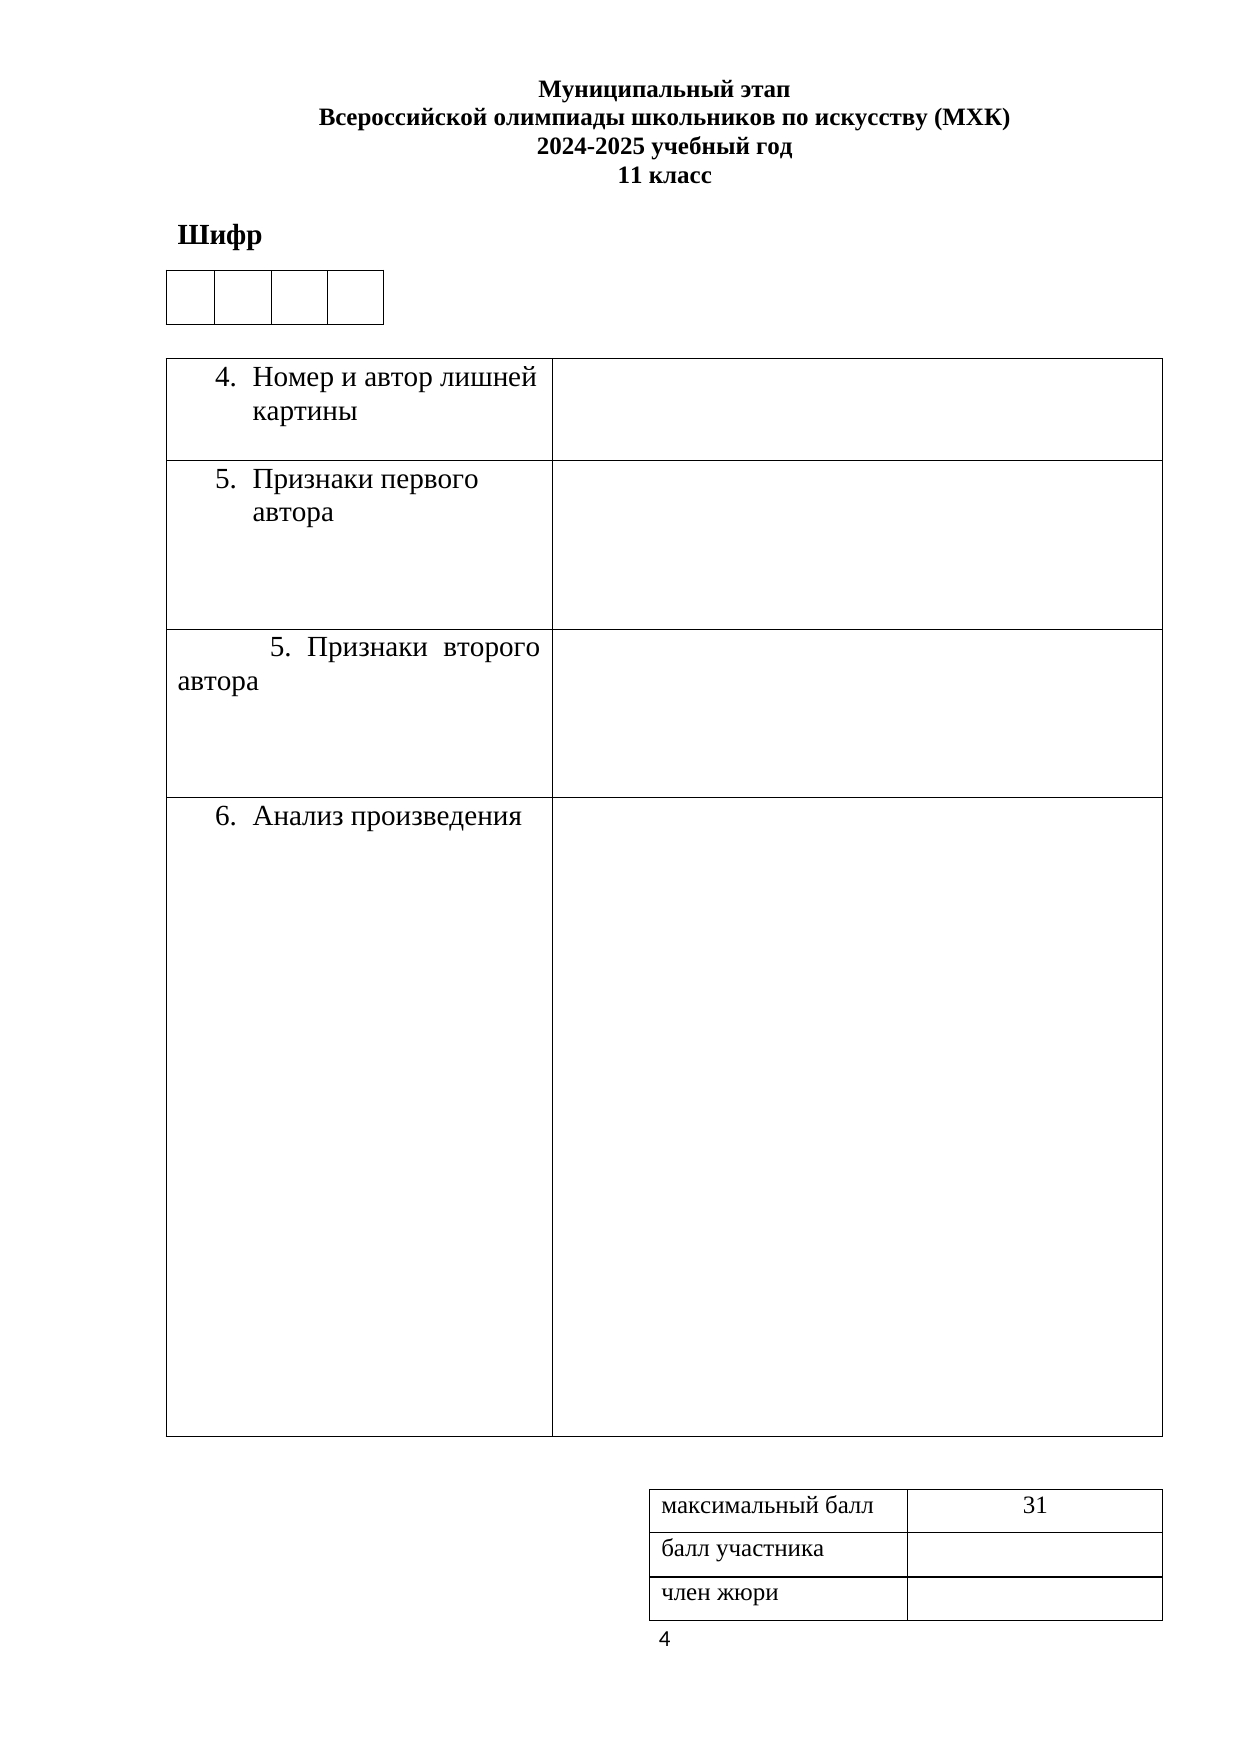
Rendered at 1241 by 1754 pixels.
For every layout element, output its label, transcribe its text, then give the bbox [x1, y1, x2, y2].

table_header [215, 271, 271, 323]
table_cell [553, 798, 1162, 1436]
text Шифр [177, 217, 1152, 250]
table_cell [908, 1533, 1162, 1576]
table_cell Признаки первого автора [167, 461, 552, 628]
table_header Номер и автор лишней картины [167, 359, 552, 460]
table_cell член жюри [650, 1578, 907, 1620]
table_cell балл участника [650, 1533, 907, 1576]
table_header [328, 271, 383, 323]
table_header [272, 271, 327, 323]
table_cell 5. Признаки второго автора [167, 630, 552, 797]
table_header [553, 359, 1162, 460]
table_header 31 [908, 1490, 1162, 1532]
table_cell [908, 1578, 1162, 1620]
table_cell [553, 630, 1162, 797]
table_cell Анализ произведения [167, 798, 552, 1436]
table_header максимальный балл [650, 1490, 907, 1532]
table_cell [553, 461, 1162, 628]
table_header [167, 271, 214, 323]
